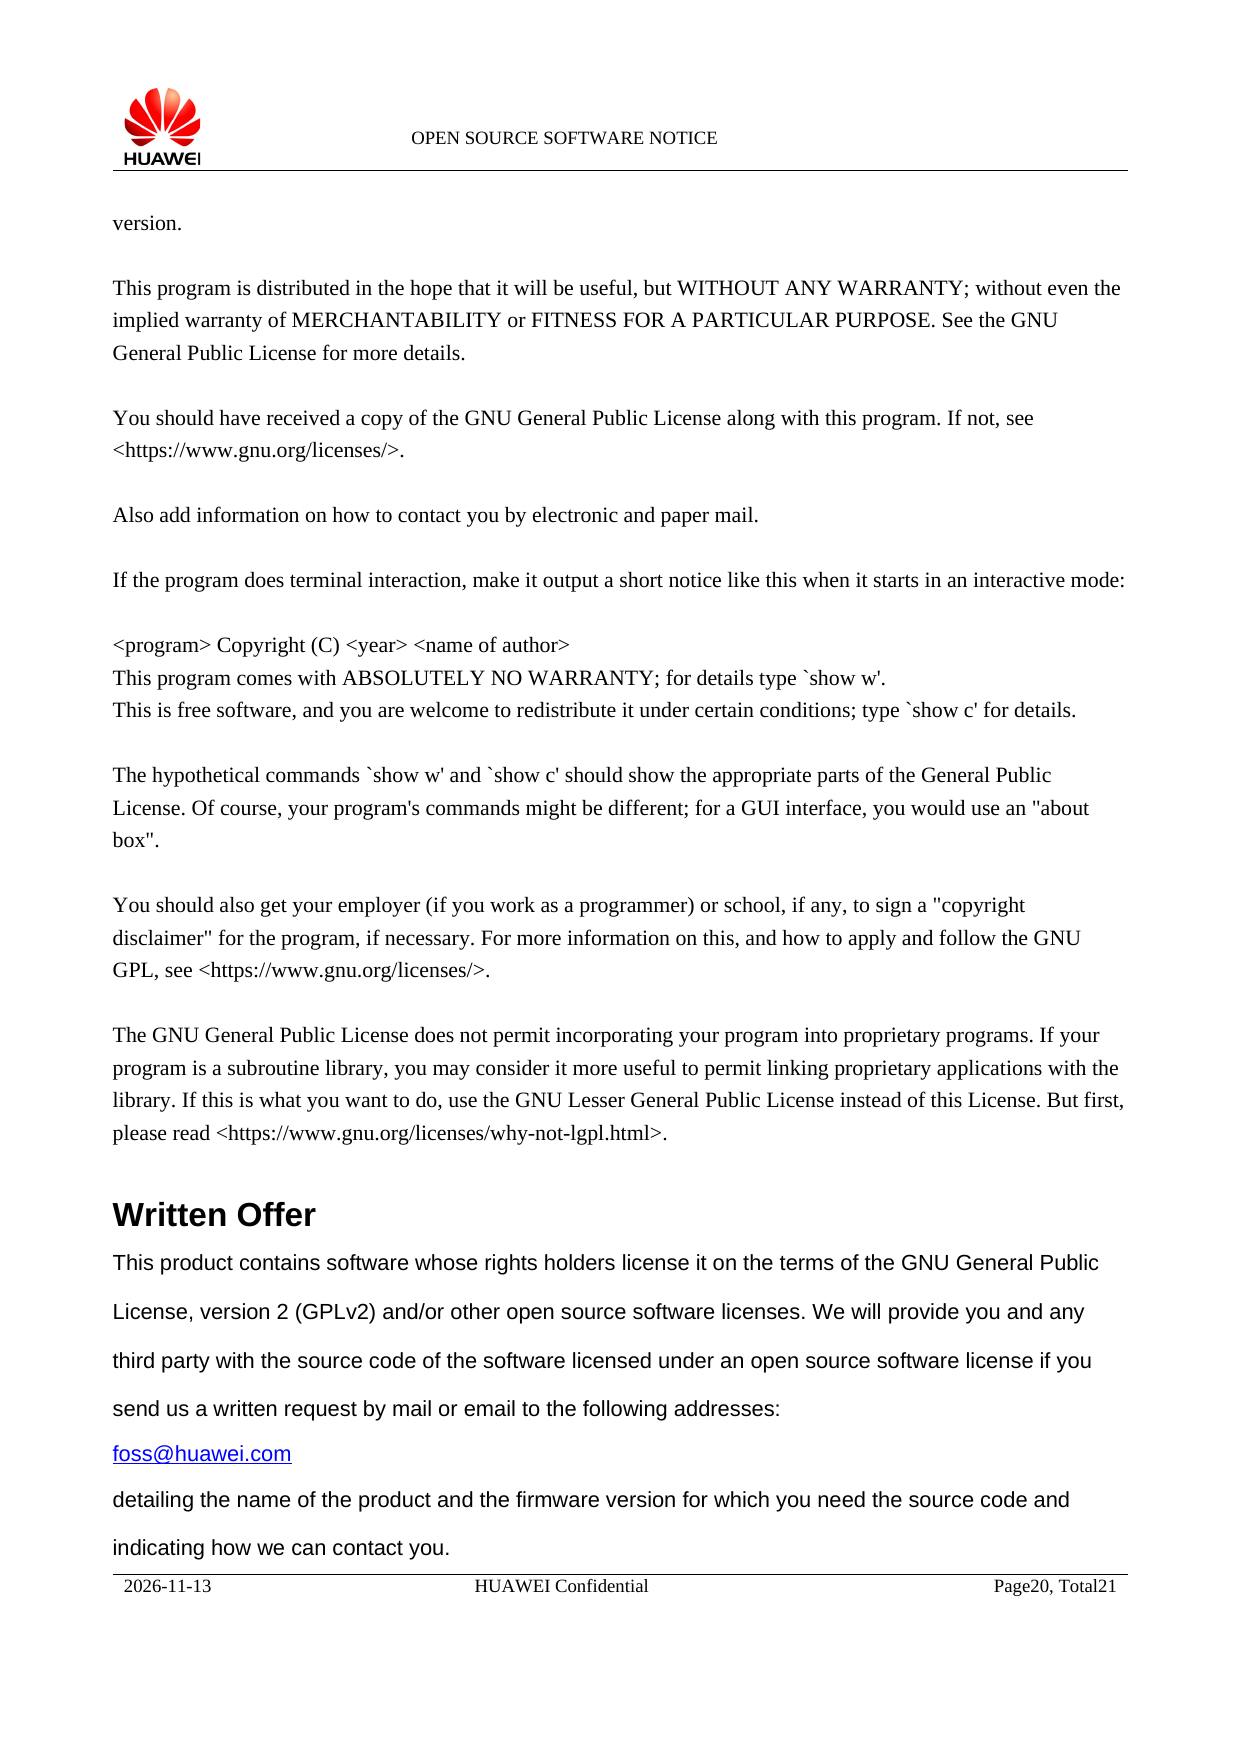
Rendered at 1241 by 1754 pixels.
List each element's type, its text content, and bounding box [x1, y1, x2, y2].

text You should also get your employer (if you work as a programmer) or school, if any, to sign a "copyright disclaimer" for the program, if necessary. For more information on this, and how to apply and follow the GNU GPL, see <https://www.gnu.org/licenses/>. [112, 889, 1128, 986]
text The hypothetical commands `show w' and `show c' should show the appropriate parts of the General Public License. Of course, your program's commands might be different; for a GUI interface, you would use an "about box". [112, 759, 1128, 856]
text This program comes with ABSOLUTELY NO WARRANTY; for details type `show w'. [112, 661, 1128, 694]
text Written Offer [112, 1181, 1128, 1246]
text <program> Copyright (C) <year> <name of author> [112, 629, 1128, 661]
text This program is distributed in the hope that it will be useful, but WITHOUT ANY WARRANTY; without even the implied warranty of MERCHANTABILITY or FITNESS FOR A PARTICULAR PURPOSE. See the GNU General Public License for more details. [112, 271, 1128, 369]
text You should have received a copy of the GNU General Public License along with this program. If not, see <https://www.gnu.org/licenses/>. [112, 401, 1128, 466]
text Also add information on how to contact you by electronic and paper mail. [112, 499, 1128, 531]
picture [124, 88, 201, 165]
text The GNU General Public License does not permit incorporating your program into proprietary programs. If your program is a subroutine library, you may consider it more useful to permit linking proprietary applications with the library. If this is what you want to do, use the GNU Lesser General Public License instead of this License. But first, please read <https://www.gnu.org/licenses/why-not-lgpl.html>. [112, 1019, 1128, 1181]
text This is free software, and you are welcome to redistribute it under certain conditions; type `show c' for details. [112, 694, 1128, 726]
text If the program does terminal interaction, make it output a short notice like this when it starts in an interactive mode: [112, 564, 1128, 596]
text foss@huawei.com [112, 1438, 1128, 1470]
text detailing the name of the product and the firmware version for which you need the source code and indicating how we can contact you. [112, 1483, 1128, 1564]
text This product contains software whose rights holders license it on the terms of the GNU General Public License, version 2 (GPLv2) and/or other open source software licenses. We will provide you and any third party with the source code of the software licensed under an open source software license if you send us a written request by mail or email to the following addresses: [112, 1246, 1128, 1425]
